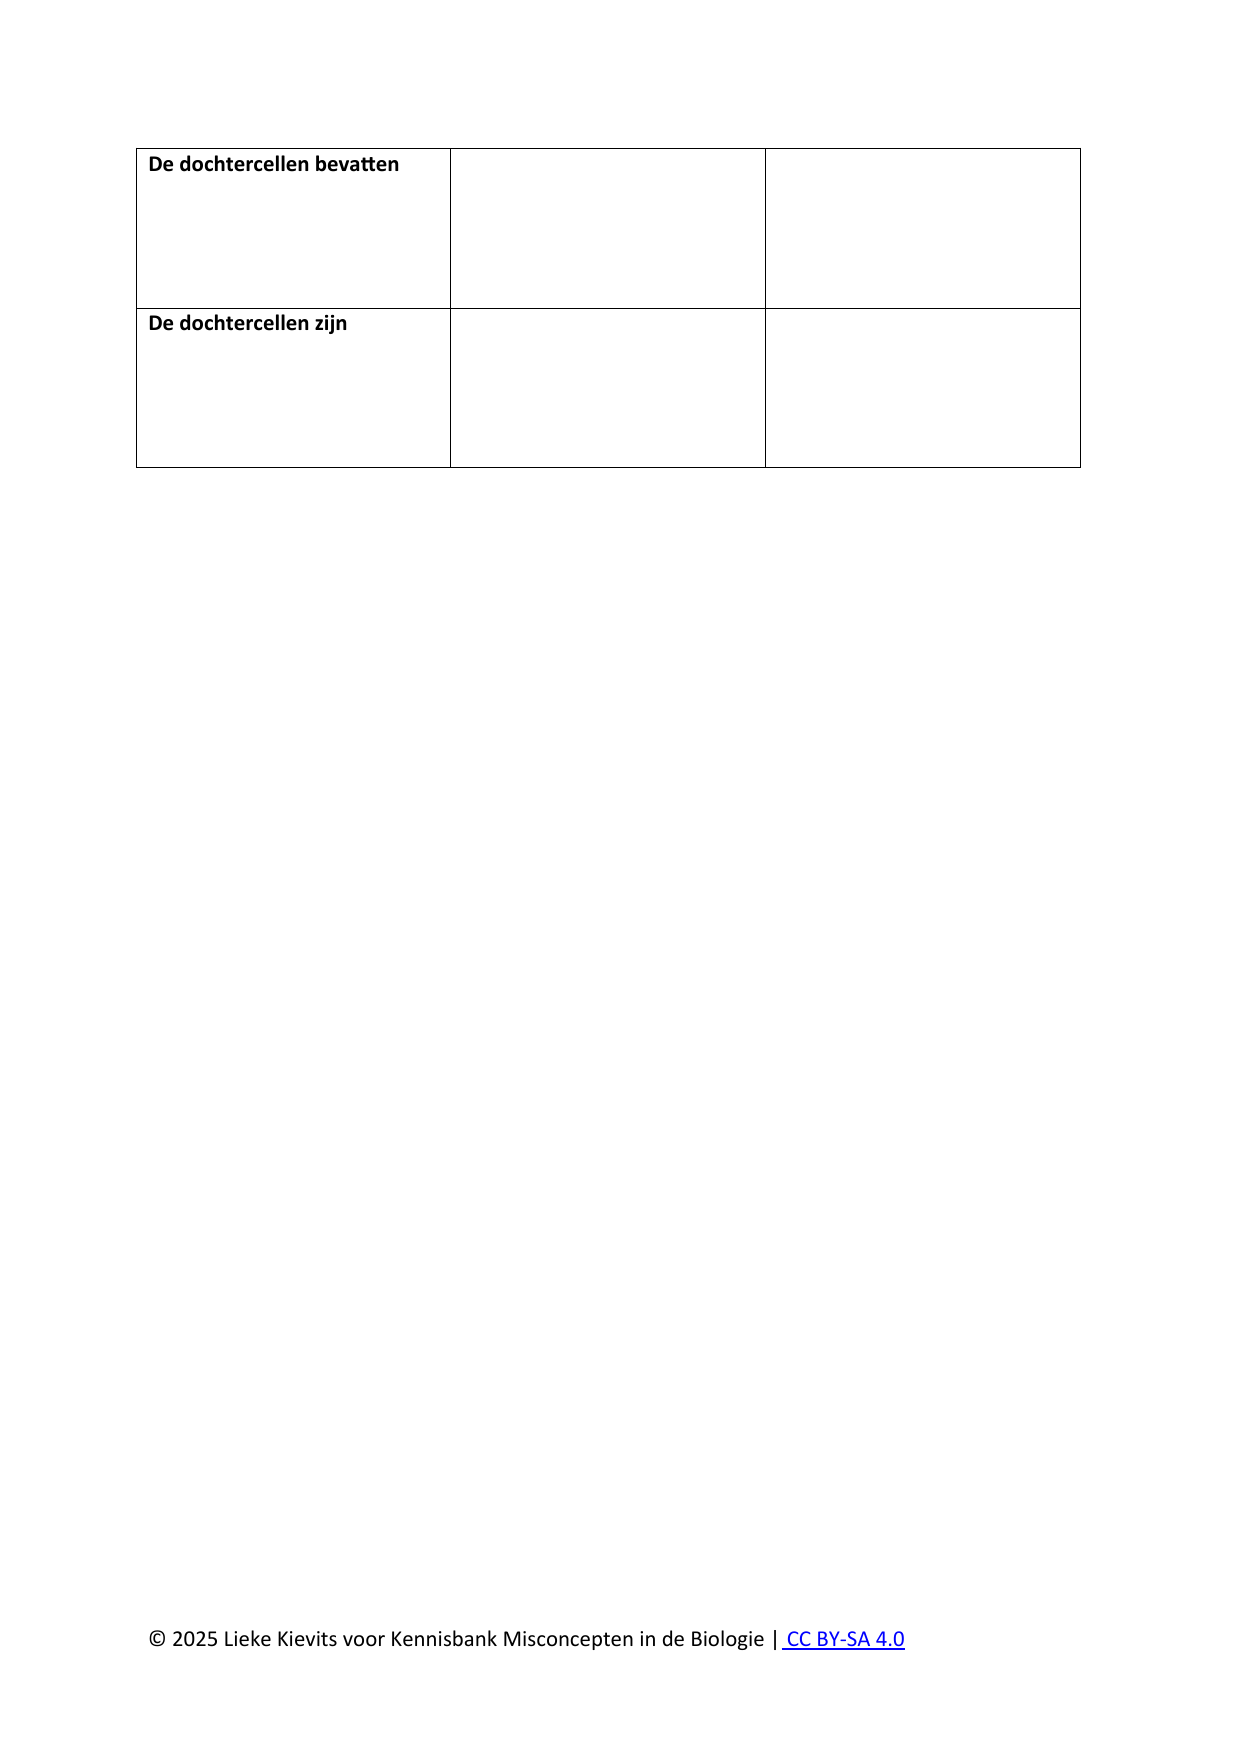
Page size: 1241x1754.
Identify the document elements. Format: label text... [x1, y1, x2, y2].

table_cell [451, 309, 765, 467]
table_cell De dochtercellen zijn [137, 309, 450, 467]
table_cell De dochtercellen bevatten [137, 149, 450, 307]
table_cell [766, 149, 1080, 307]
table_cell [451, 149, 765, 307]
table_cell [766, 309, 1080, 467]
